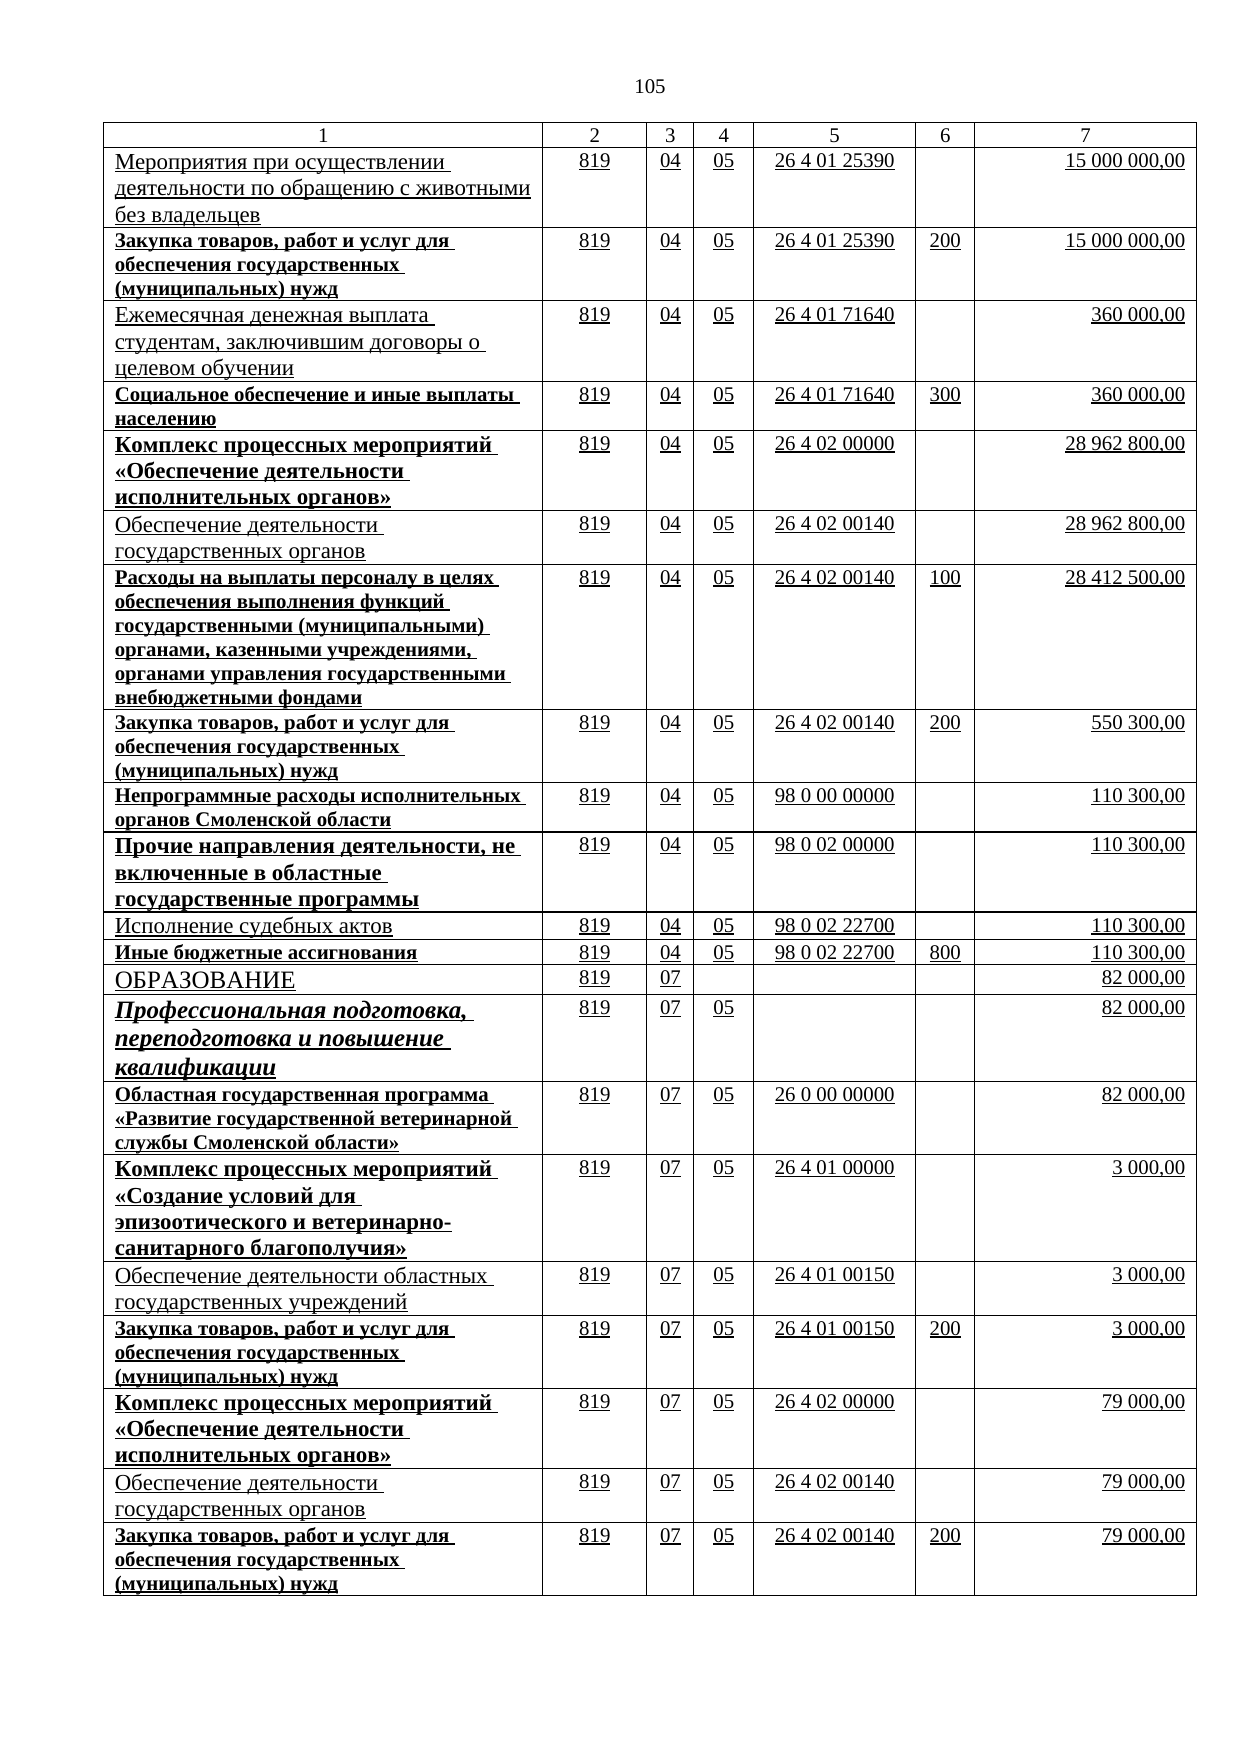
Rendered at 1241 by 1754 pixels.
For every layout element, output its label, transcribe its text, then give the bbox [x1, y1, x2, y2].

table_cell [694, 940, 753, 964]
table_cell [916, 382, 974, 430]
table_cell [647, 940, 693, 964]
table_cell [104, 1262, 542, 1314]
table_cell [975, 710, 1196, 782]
table_header 4 [694, 123, 753, 147]
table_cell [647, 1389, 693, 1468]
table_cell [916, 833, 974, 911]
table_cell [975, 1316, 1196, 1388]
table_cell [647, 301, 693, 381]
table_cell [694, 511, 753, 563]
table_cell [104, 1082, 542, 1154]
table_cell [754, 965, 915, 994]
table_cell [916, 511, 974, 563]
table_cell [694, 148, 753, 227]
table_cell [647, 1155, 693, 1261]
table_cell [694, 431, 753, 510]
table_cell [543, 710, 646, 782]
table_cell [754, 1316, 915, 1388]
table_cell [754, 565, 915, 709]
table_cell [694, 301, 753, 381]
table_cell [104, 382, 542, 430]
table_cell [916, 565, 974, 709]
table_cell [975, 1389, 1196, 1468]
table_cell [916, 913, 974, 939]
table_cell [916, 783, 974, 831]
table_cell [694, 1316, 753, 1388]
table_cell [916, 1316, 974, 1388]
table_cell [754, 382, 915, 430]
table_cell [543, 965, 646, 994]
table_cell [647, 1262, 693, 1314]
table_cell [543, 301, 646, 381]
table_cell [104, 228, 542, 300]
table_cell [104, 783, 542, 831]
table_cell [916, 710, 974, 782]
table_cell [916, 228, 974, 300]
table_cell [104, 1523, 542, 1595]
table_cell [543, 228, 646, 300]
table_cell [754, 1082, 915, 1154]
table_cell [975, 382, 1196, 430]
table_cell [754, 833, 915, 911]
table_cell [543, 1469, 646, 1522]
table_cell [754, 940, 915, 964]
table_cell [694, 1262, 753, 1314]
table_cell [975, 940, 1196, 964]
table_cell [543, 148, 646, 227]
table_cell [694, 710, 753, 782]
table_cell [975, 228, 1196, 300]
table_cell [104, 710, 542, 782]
table_header 3 [647, 123, 693, 147]
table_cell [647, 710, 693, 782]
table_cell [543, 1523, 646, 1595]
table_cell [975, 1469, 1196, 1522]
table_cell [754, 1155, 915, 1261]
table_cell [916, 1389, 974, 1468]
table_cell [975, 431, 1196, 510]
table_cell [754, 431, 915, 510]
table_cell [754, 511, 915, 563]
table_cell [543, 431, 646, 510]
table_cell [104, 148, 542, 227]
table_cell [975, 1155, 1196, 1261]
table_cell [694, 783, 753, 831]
table_header 7 [975, 123, 1196, 147]
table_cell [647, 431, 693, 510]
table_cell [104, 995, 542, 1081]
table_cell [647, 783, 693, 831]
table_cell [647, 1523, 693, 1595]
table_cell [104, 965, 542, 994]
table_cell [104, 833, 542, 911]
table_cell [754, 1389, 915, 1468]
table_header 1 [104, 123, 542, 147]
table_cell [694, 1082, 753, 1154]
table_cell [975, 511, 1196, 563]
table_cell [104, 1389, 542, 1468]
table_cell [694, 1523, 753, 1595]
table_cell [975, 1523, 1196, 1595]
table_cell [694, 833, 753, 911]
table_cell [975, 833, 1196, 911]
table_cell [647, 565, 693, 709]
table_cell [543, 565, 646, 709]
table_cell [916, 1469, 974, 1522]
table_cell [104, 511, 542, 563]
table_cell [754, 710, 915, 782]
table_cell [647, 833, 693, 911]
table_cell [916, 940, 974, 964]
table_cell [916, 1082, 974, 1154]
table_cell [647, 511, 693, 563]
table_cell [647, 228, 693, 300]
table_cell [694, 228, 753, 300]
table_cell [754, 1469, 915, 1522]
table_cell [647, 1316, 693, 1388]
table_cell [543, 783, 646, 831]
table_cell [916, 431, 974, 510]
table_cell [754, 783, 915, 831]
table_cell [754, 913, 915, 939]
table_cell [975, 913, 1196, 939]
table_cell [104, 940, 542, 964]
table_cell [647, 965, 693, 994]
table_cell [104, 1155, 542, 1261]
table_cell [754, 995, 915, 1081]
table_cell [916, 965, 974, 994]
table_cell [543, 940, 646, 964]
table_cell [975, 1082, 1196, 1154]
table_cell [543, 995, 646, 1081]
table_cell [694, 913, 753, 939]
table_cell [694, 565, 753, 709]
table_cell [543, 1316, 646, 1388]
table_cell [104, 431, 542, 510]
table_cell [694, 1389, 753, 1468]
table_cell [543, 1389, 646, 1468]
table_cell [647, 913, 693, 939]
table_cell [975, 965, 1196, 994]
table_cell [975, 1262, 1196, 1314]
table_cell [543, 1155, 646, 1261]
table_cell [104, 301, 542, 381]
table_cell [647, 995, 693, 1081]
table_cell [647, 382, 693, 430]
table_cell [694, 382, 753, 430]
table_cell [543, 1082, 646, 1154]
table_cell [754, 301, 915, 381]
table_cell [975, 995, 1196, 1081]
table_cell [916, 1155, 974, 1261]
table_header 2 [543, 123, 646, 147]
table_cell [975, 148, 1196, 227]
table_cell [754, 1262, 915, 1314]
table_header 5 [754, 123, 915, 147]
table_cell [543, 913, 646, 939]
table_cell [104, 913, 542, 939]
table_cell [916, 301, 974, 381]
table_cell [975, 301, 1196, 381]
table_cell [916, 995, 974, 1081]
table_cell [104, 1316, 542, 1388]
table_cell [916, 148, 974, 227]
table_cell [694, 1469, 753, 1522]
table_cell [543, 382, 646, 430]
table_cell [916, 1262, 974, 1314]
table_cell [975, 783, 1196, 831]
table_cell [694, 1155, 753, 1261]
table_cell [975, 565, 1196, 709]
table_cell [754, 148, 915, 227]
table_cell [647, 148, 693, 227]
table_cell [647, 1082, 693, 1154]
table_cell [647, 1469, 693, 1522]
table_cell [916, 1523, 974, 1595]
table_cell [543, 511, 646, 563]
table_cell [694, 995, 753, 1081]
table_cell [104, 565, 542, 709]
table_header 6 [916, 123, 974, 147]
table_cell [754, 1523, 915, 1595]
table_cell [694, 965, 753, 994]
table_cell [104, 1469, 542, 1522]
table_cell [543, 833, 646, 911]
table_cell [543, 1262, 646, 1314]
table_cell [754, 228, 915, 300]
